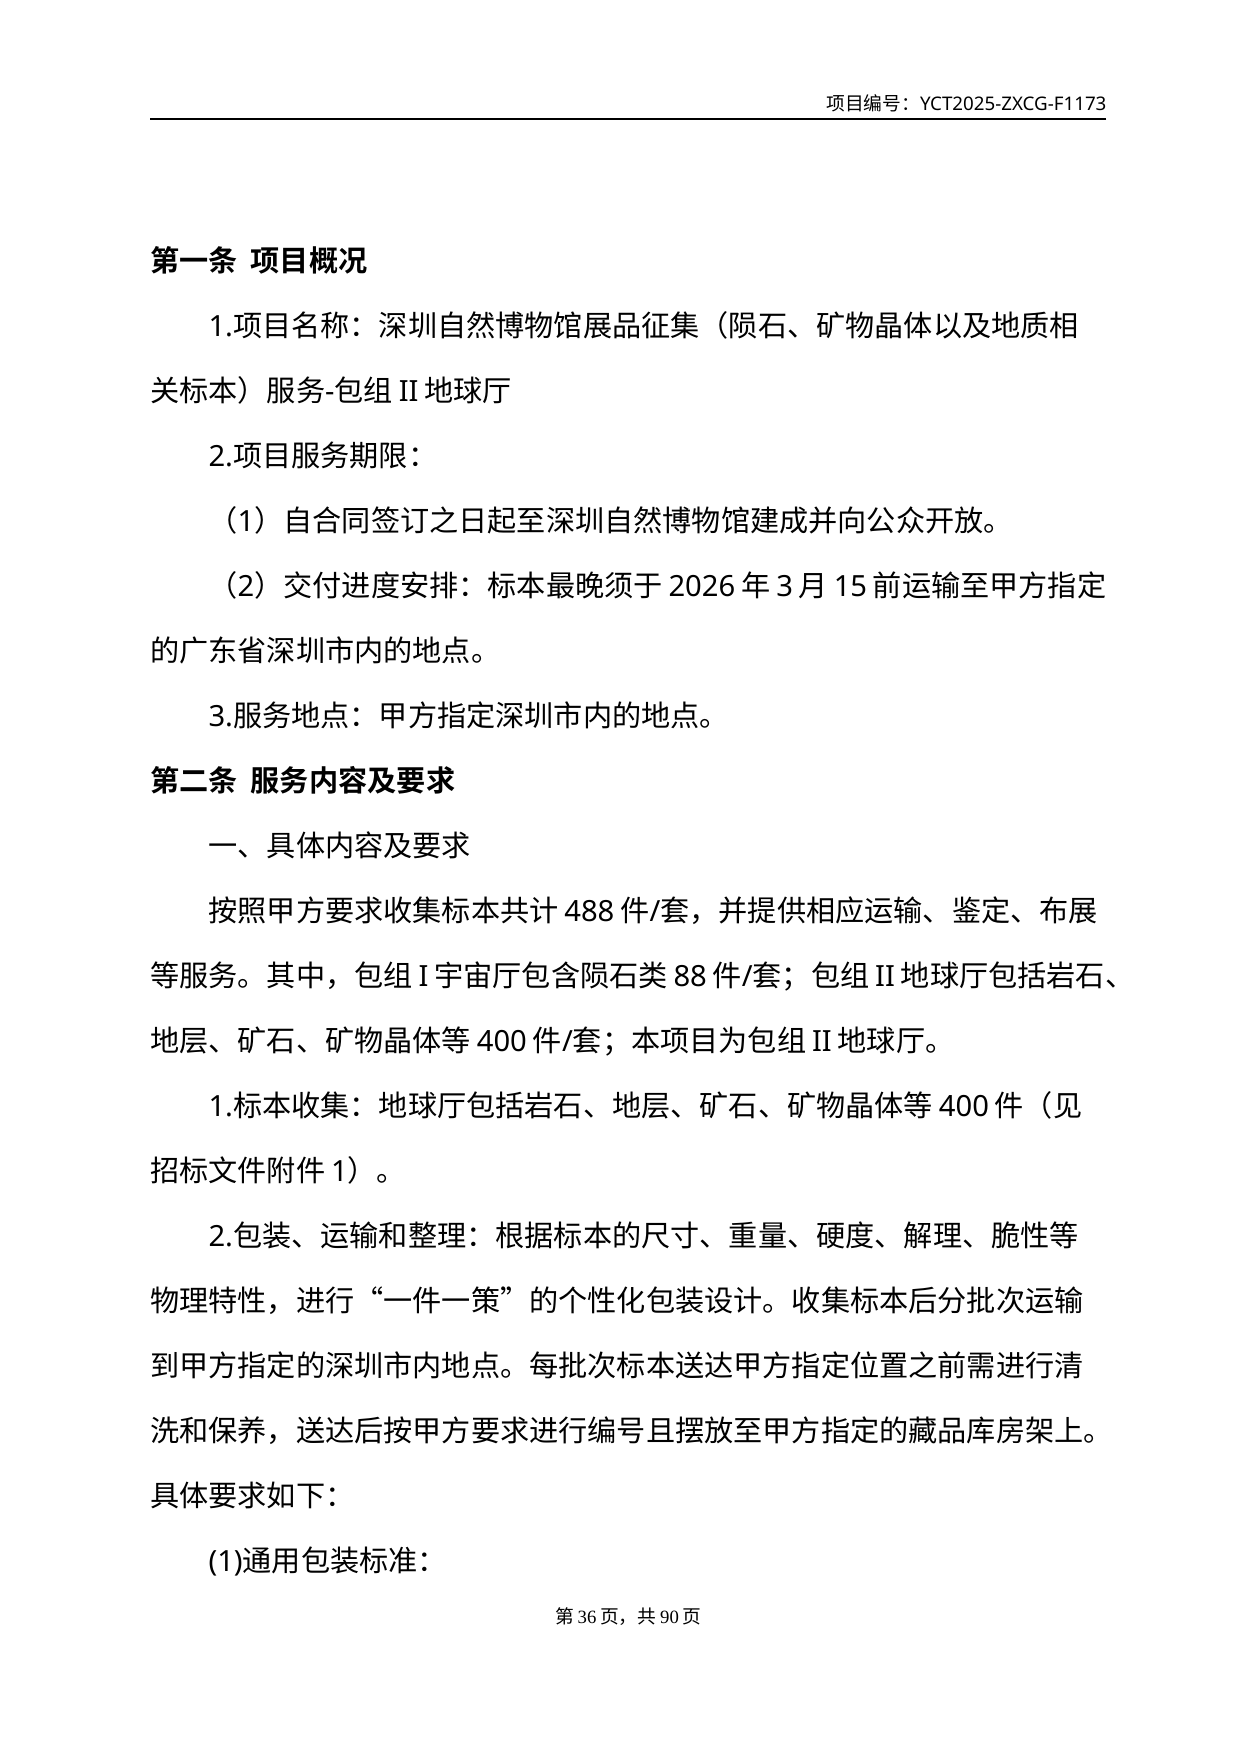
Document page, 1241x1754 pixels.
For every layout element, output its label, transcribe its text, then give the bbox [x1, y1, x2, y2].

text (1)通用包装标准： [150, 1526, 1106, 1591]
text 1.标本收集：地球厅包括岩石、地层、矿石、矿物晶体等400件（见招标文件附件1）。 [150, 1071, 1106, 1201]
text 3.服务地点：甲方指定深圳市内的地点。 [150, 681, 1106, 746]
text 2.包装、运输和整理：根据标本的尺寸、重量、硬度、解理、脆性等物理特性，进行“一件一策”的个性化包装设计。收集标本后分批次运输到甲方指定的深圳市内地点。每批次标本送达甲方指定位置之前需进行清洗和保养，送达后按甲方要求进行编号且摆放至甲方指定的藏品库房架上。具体要求如下： [150, 1201, 1106, 1526]
text 1.项目名称：深圳自然博物馆展品征集（陨石、矿物晶体以及地质相关标本）服务-包组II地球厅 [150, 291, 1106, 421]
text 按照甲方要求收集标本共计488件/套，并提供相应运输、鉴定、布展等服务。其中，包组I宇宙厅包含陨石类88件/套；包组II地球厅包括岩石、地层、矿石、矿物晶体等400件/套；本项目为包组II地球厅。 [150, 876, 1106, 1071]
text （2）交付进度安排：标本最晚须于2026年3月15前运输至甲方指定的广东省深圳市内的地点。 [150, 551, 1106, 681]
text 一、具体内容及要求 [150, 811, 1106, 876]
text （1）自合同签订之日起至深圳自然博物馆建成并向公众开放。 [150, 486, 1106, 551]
text 2.项目服务期限： [150, 421, 1106, 486]
text 第二条 服务内容及要求 [150, 746, 1106, 811]
text 第一条 项目概况 [150, 226, 1106, 291]
